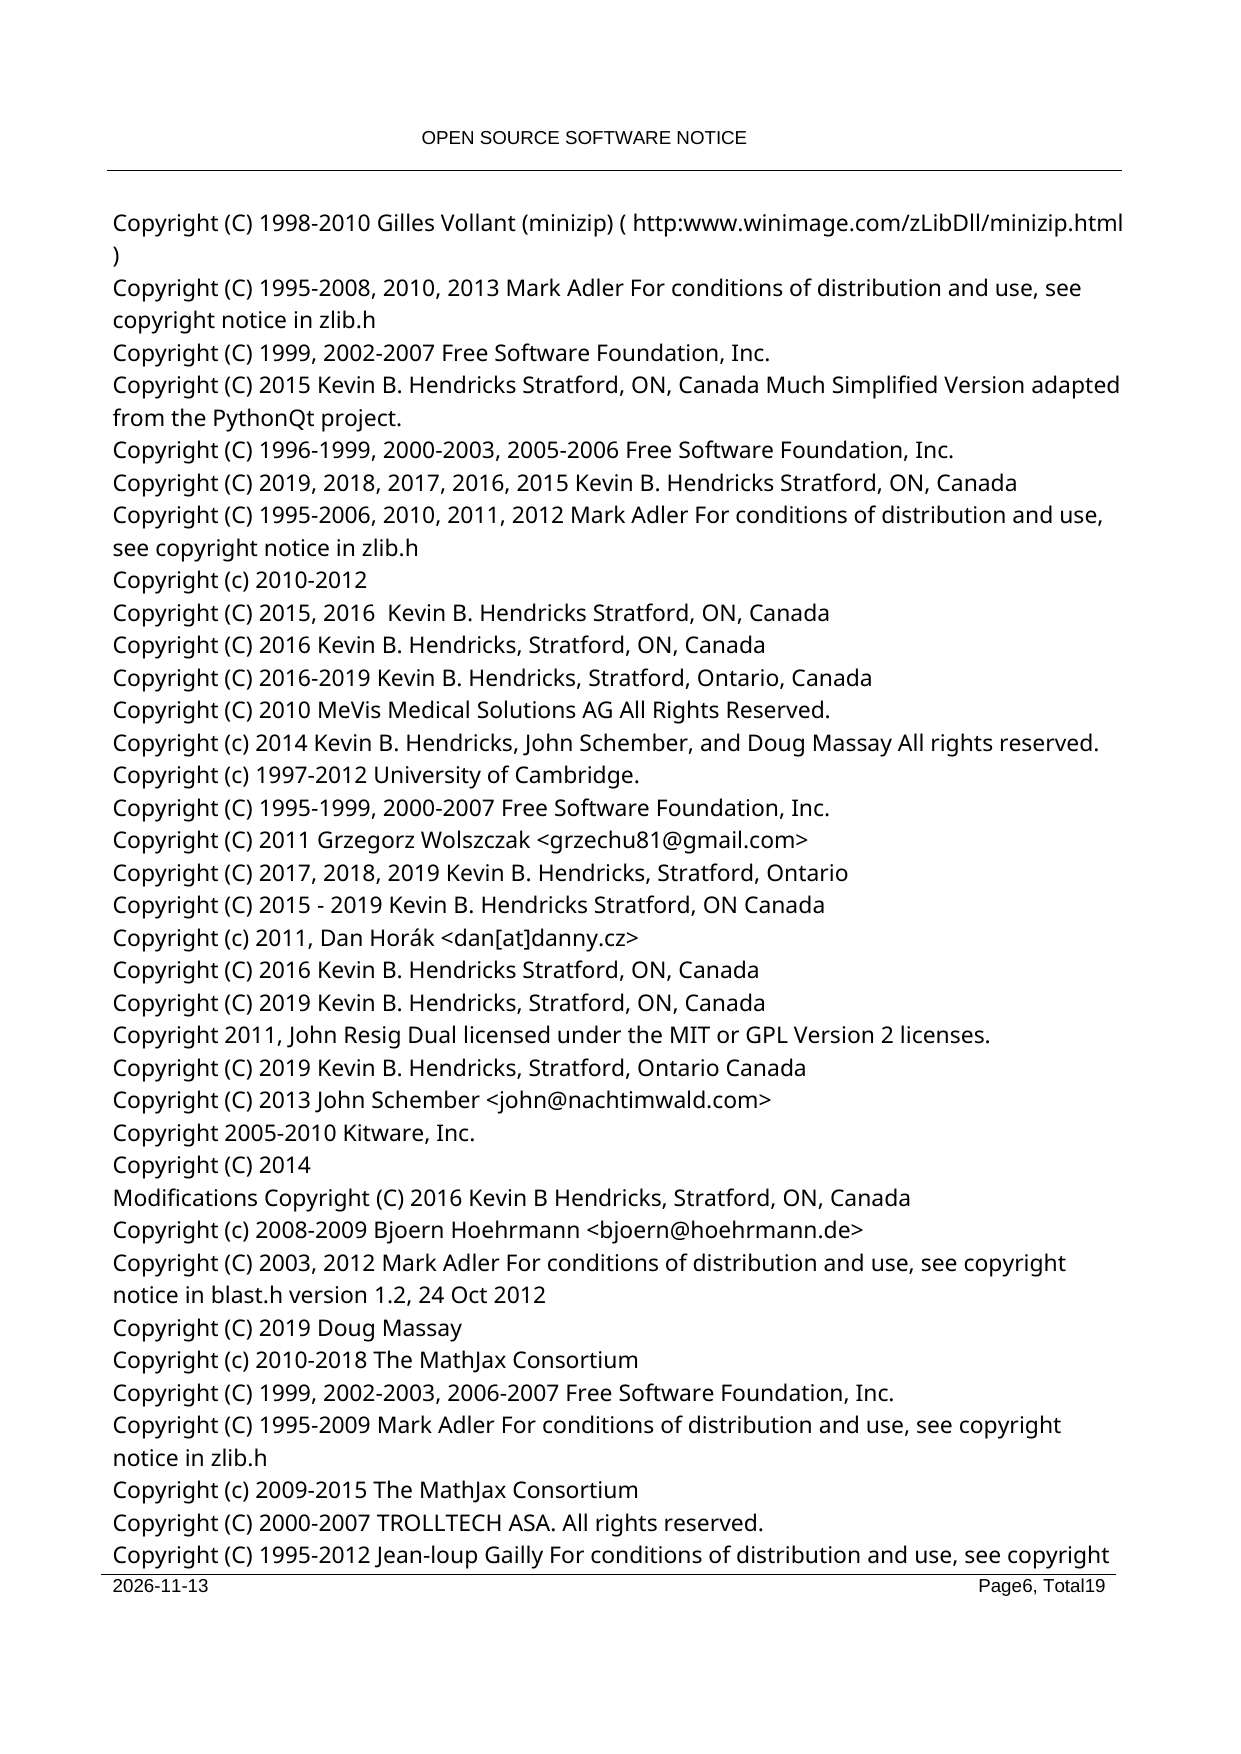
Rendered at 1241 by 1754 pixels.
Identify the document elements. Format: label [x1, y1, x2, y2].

text [112, 206, 1128, 1571]
